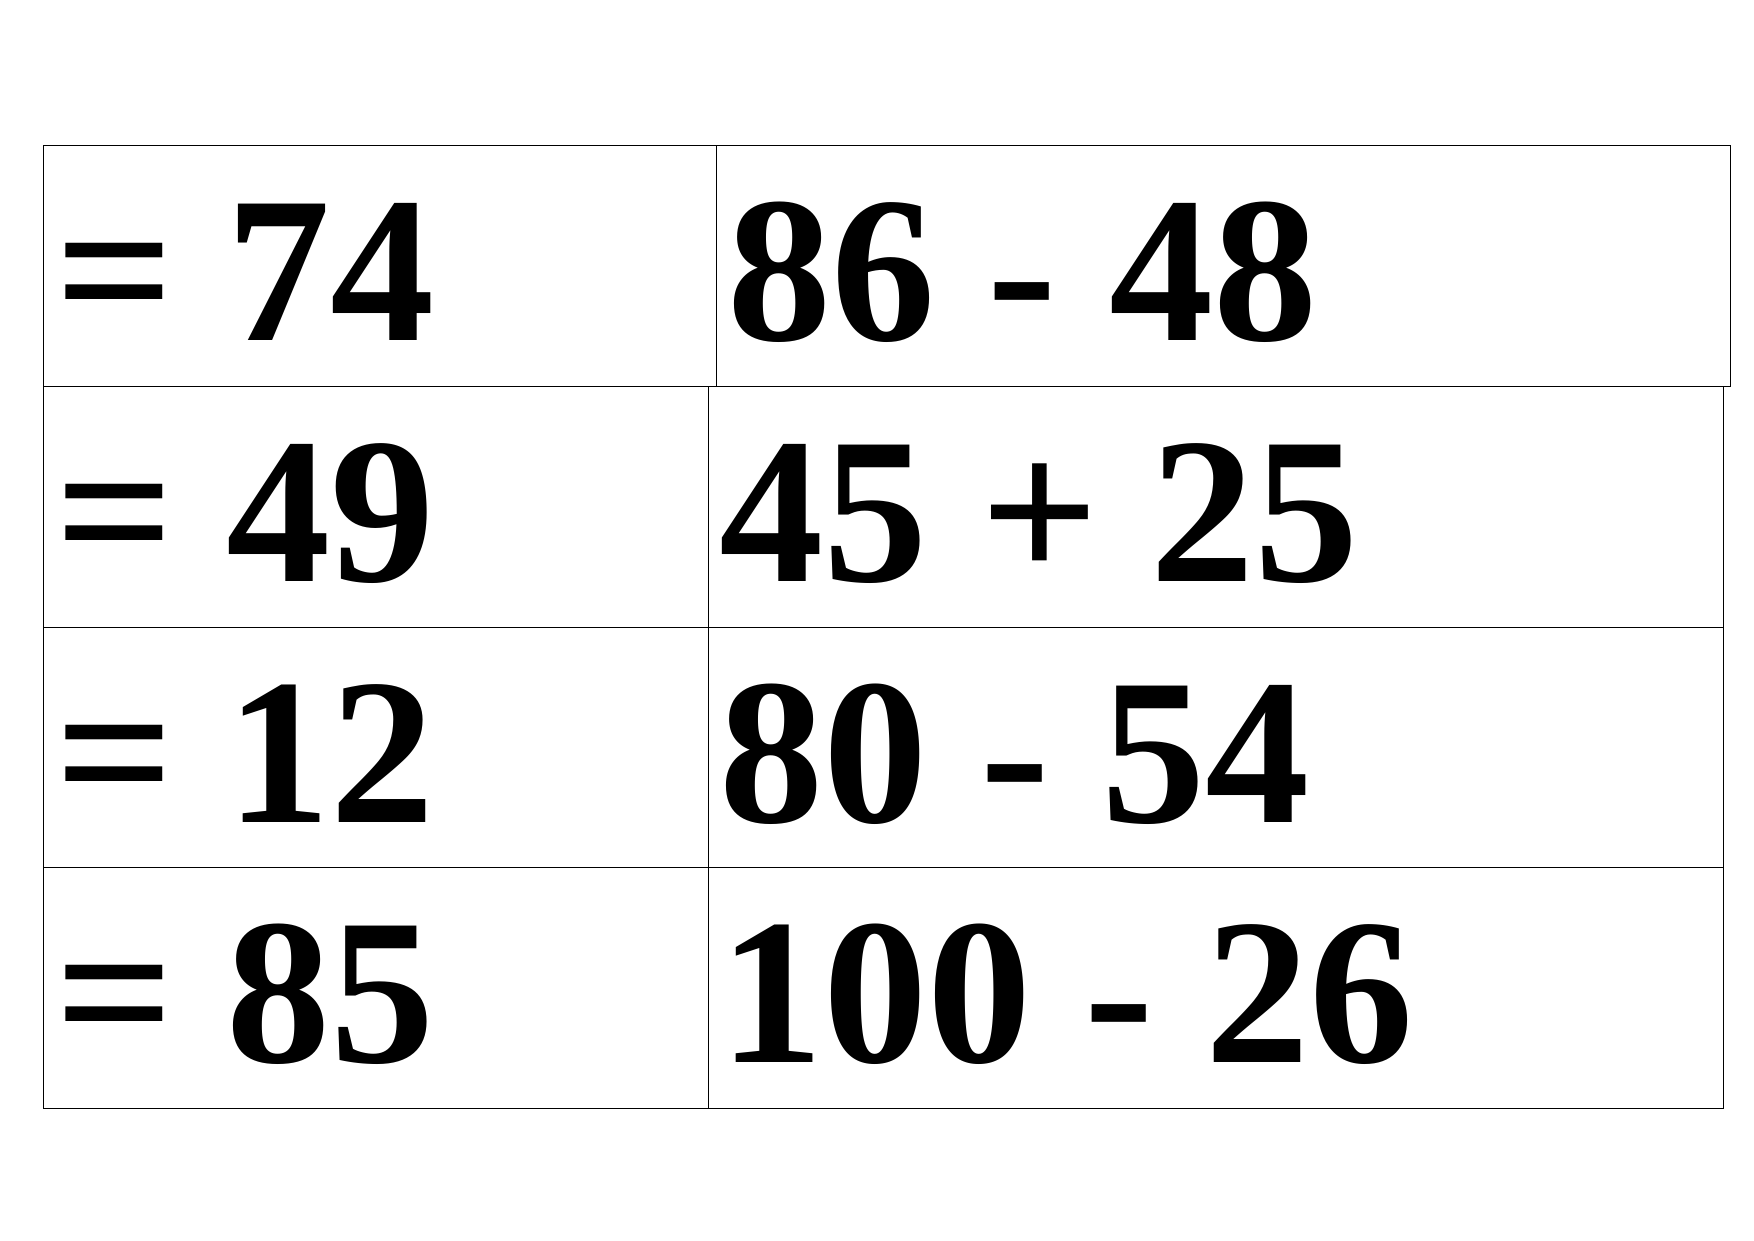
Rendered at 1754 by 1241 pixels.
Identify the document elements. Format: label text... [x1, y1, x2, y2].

table_cell 45 + 25 [709, 387, 1723, 627]
table_header 86 - 48 [717, 146, 1730, 386]
table_header = 74 [44, 146, 716, 386]
table_cell 100 - 26 [709, 868, 1723, 1108]
table_cell = 85 [44, 868, 708, 1108]
table_cell = 49 [44, 387, 708, 627]
table_cell 80 - 54 [709, 628, 1723, 867]
table_cell = 12 [44, 628, 708, 867]
